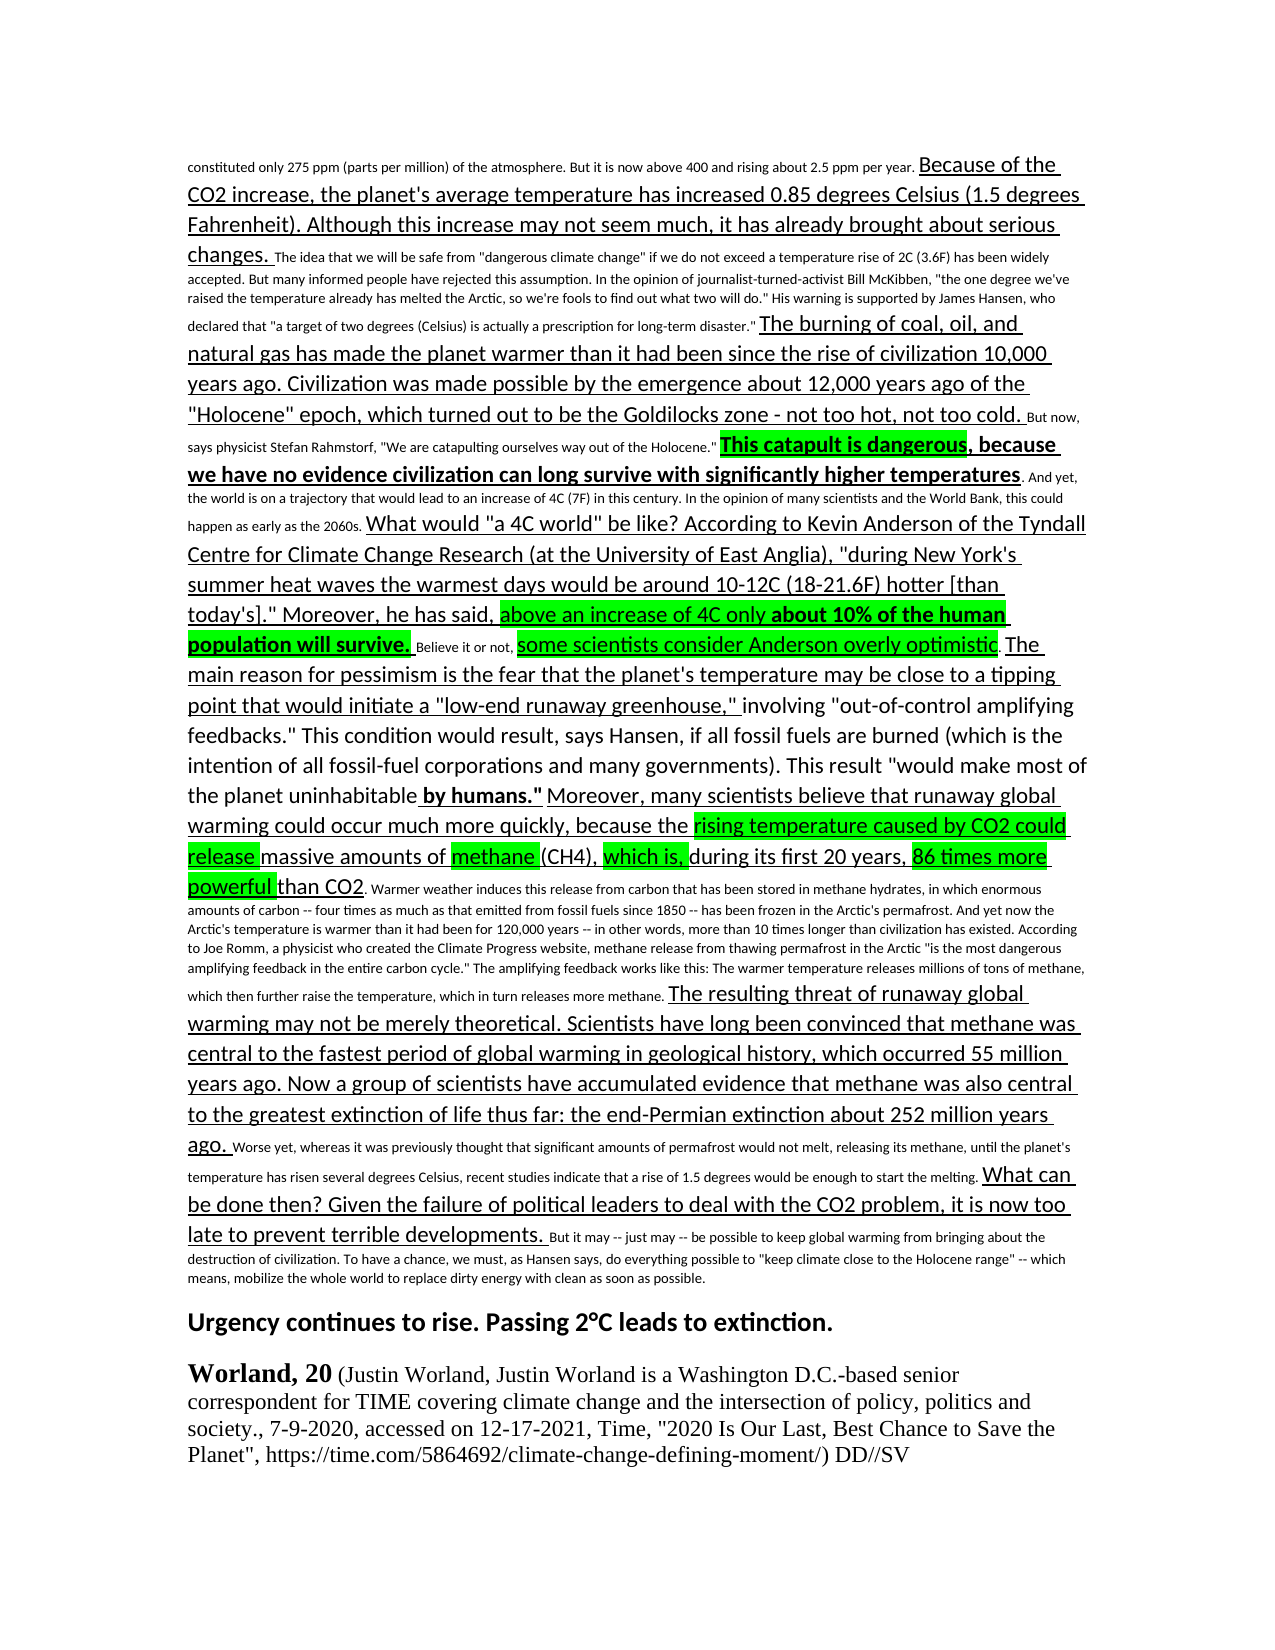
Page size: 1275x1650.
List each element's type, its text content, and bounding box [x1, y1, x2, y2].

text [187, 150, 1087, 1287]
text Urgency continues to rise. Passing 2°C leads to extinction. [187, 1305, 1087, 1338]
text Worland, 20 (Justin Worland, Justin Worland is a Washington D.C.-based senior correspondent for TIME covering climate change and the intersection of policy, politics and society., 7-9-2020, accessed on 12-17-2021, Time, "2020 Is Our Last, Best Chance to Save the Planet", https://time.com/5864692/climate-change-defining-moment/) DD//SV [187, 1357, 1087, 1467]
